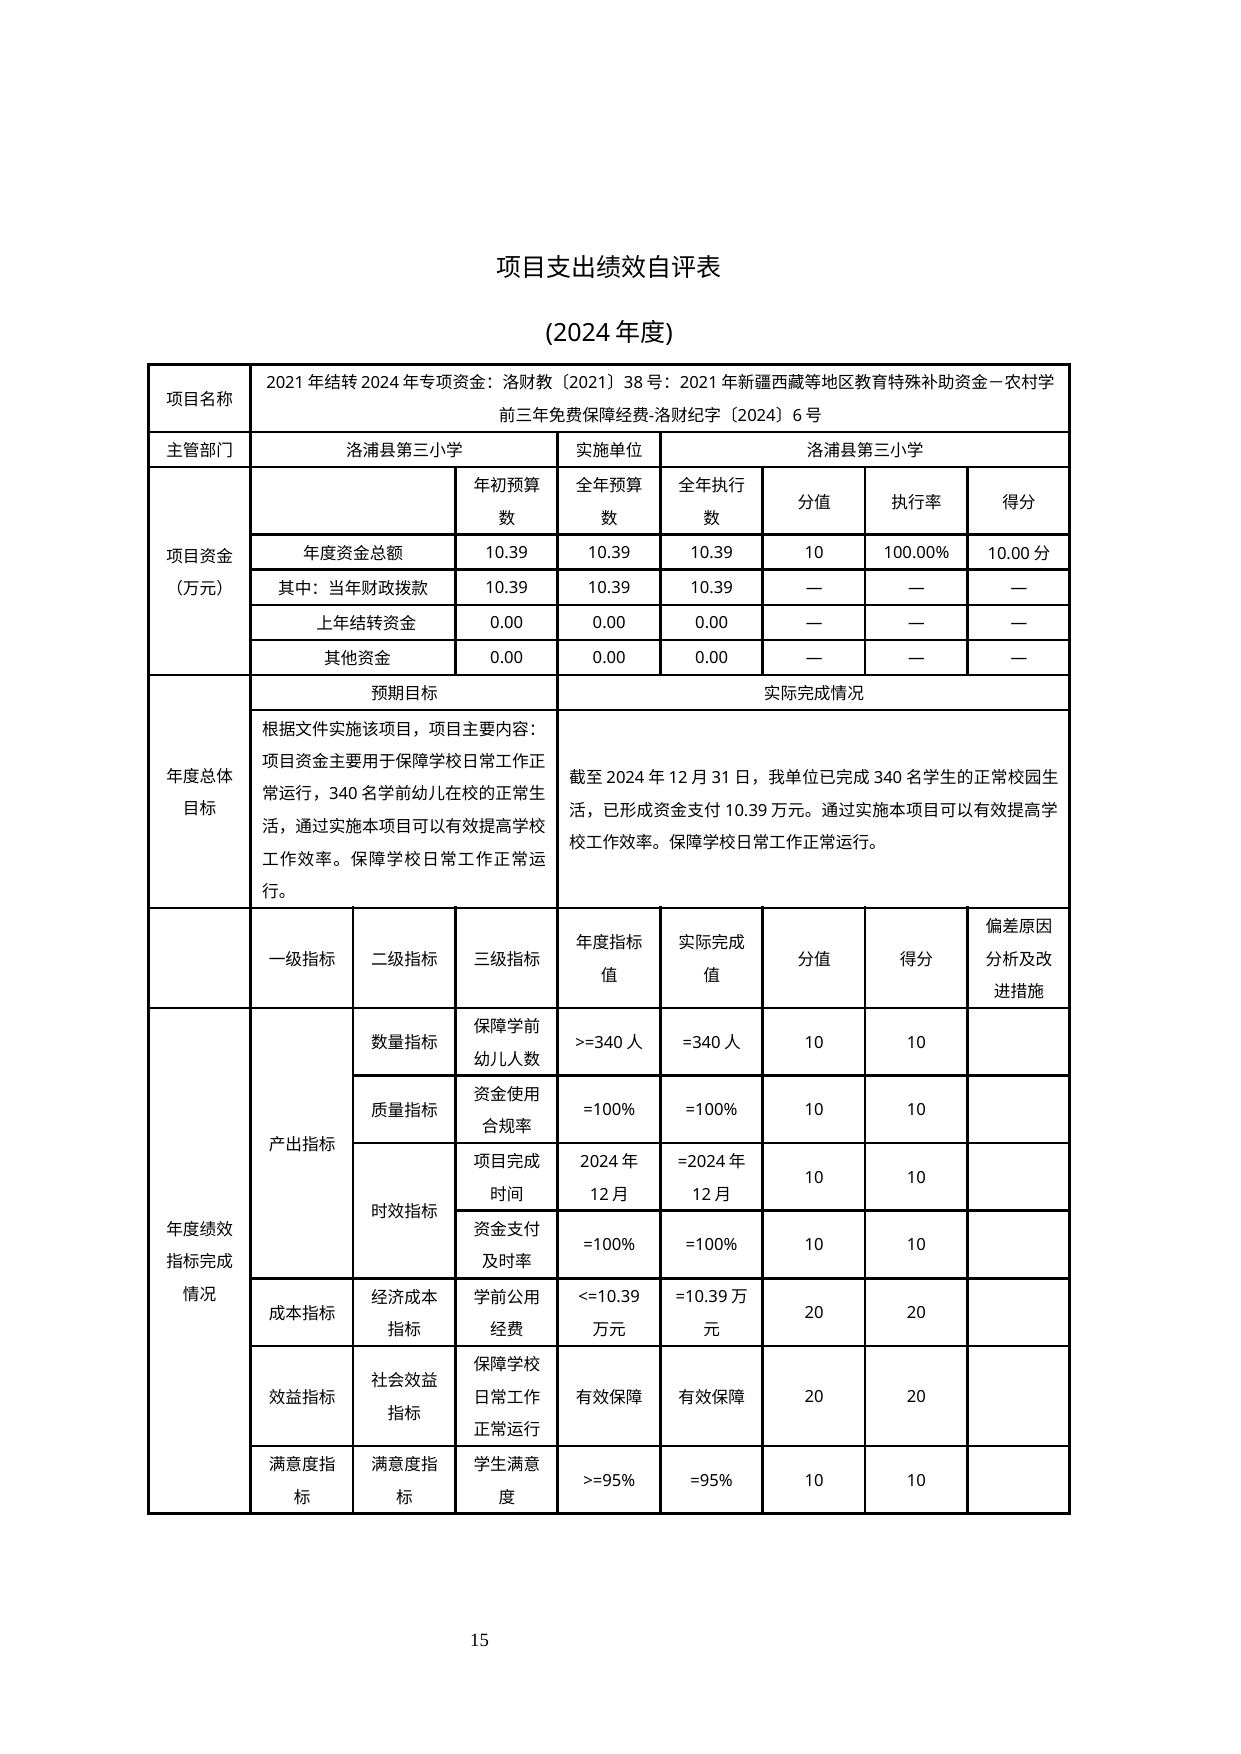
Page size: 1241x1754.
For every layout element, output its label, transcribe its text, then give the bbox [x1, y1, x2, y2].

table_cell 数量指标 [354, 1009, 454, 1074]
table_cell 学前公用经费 [457, 1280, 556, 1344]
table_cell 其他资金 [252, 641, 454, 674]
table_cell [969, 1280, 1068, 1344]
table_cell 实施单位 [559, 433, 659, 466]
table_cell — [969, 571, 1068, 603]
table_cell 10 [866, 1447, 966, 1512]
table_cell 效益指标 [252, 1347, 352, 1444]
table_cell >=95% [559, 1447, 659, 1512]
table_cell 全年执行数 [662, 468, 761, 533]
table_cell (2024年度) [148, 298, 1070, 363]
table_cell =95% [662, 1447, 761, 1512]
table_cell 资金支付及时率 [457, 1212, 556, 1277]
table_cell 得分 [866, 909, 966, 1006]
table_cell 0.00 [457, 641, 556, 674]
table_cell 有效保障 [662, 1347, 761, 1444]
table_cell [969, 1009, 1068, 1074]
table_cell <=10.39万元 [559, 1280, 659, 1344]
table_cell 执行率 [866, 468, 966, 533]
table_cell 10.39 [662, 536, 761, 568]
table_cell 10 [764, 1447, 864, 1512]
table_cell [150, 909, 249, 1006]
table_cell — [969, 606, 1068, 638]
table_cell — [969, 641, 1068, 674]
table_cell — [866, 606, 966, 638]
table_cell 成本指标 [252, 1280, 352, 1344]
table_cell [969, 1347, 1068, 1444]
table_cell — [764, 571, 864, 603]
table_cell 分值 [764, 909, 864, 1006]
table_cell [969, 1212, 1068, 1277]
table_cell 2024年12月 [559, 1144, 659, 1209]
table_cell [969, 1144, 1068, 1209]
table_cell 上年结转资金 [252, 606, 454, 638]
table_cell 20 [866, 1347, 966, 1444]
table_cell 0.00 [457, 606, 556, 638]
table_cell — [866, 641, 966, 674]
table_header 项目支出绩效自评表 [148, 233, 1070, 298]
table_cell 10.39 [559, 536, 659, 568]
table_cell 实际完成值 [662, 909, 761, 1006]
table_cell 经济成本指标 [354, 1280, 454, 1344]
table_cell 学生满意度 [457, 1447, 556, 1512]
table_cell 保障学校日常工作正常运行 [457, 1347, 556, 1444]
table_cell 偏差原因分析及改进措施 [969, 909, 1068, 1006]
table_cell =100% [662, 1077, 761, 1142]
table_cell 预期目标 [252, 676, 556, 709]
table_cell 10.39 [457, 536, 556, 568]
table_cell 年初预算数 [457, 468, 556, 533]
table_cell 10 [764, 536, 864, 568]
table_cell 10.39 [457, 571, 556, 603]
table_cell 年度指标值 [559, 909, 659, 1006]
table_cell =340人 [662, 1009, 761, 1074]
table_cell 二级指标 [354, 909, 454, 1006]
table_cell 0.00 [559, 606, 659, 638]
table_cell 项目完成时间 [457, 1144, 556, 1209]
table_cell 满意度指标 [354, 1447, 454, 1512]
table_cell 0.00 [662, 606, 761, 638]
table_cell 项目名称 [150, 366, 249, 431]
table_cell =10.39万元 [662, 1280, 761, 1344]
table_cell 洛浦县第三小学 [662, 433, 1068, 466]
table_cell — [764, 606, 864, 638]
table_cell 产出指标 [252, 1009, 352, 1277]
table_cell 10 [866, 1212, 966, 1277]
table_cell 时效指标 [354, 1144, 454, 1277]
table_cell 年度总体目标 [150, 676, 249, 906]
table_cell >=340人 [559, 1009, 659, 1074]
table_cell =100% [559, 1077, 659, 1142]
table_cell 10 [764, 1077, 864, 1142]
table_cell 20 [764, 1347, 864, 1444]
table_cell 主管部门 [150, 433, 249, 466]
table_cell [252, 468, 454, 533]
table_cell =2024年12月 [662, 1144, 761, 1209]
table_cell 分值 [764, 468, 864, 533]
table_cell 有效保障 [559, 1347, 659, 1444]
table_cell 20 [866, 1280, 966, 1344]
table_cell 项目资金 （万元） [150, 468, 249, 674]
table_cell 10 [866, 1144, 966, 1209]
table_cell 一级指标 [252, 909, 352, 1006]
table_cell 10.39 [559, 571, 659, 603]
table_cell 10 [764, 1144, 864, 1209]
table_cell 满意度指标 [252, 1447, 352, 1512]
table_cell 100.00% [866, 536, 966, 568]
table_cell 0.00 [559, 641, 659, 674]
table_cell 全年预算数 [559, 468, 659, 533]
table_cell [969, 1077, 1068, 1142]
table_cell 10.39 [662, 571, 761, 603]
table_cell 社会效益指标 [354, 1347, 454, 1444]
table_cell 10.00分 [969, 536, 1068, 568]
table_cell 资金使用合规率 [457, 1077, 556, 1142]
table_cell 年度绩效指标完成情况 [150, 1009, 249, 1512]
table_cell [969, 1447, 1068, 1512]
table_cell 10 [866, 1009, 966, 1074]
table_cell 其中：当年财政拨款 [252, 571, 454, 603]
table_cell 保障学前幼儿人数 [457, 1009, 556, 1074]
table_cell — [764, 641, 864, 674]
table_cell 10 [764, 1009, 864, 1074]
table_cell 得分 [969, 468, 1068, 533]
table_cell 0.00 [662, 641, 761, 674]
table_cell 截至2024年12月31日，我单位已完成340名学生的正常校园生活，已形成资金支付10.39万元。通过实施本项目可以有效提高学校工作效率。保障学校日常工作正常运行。 [559, 711, 1068, 906]
table_cell 实际完成情况 [559, 676, 1068, 709]
table_cell 10 [866, 1077, 966, 1142]
table_cell 质量指标 [354, 1077, 454, 1142]
table_cell 三级指标 [457, 909, 556, 1006]
table_cell 洛浦县第三小学 [252, 433, 556, 466]
table_cell =100% [559, 1212, 659, 1277]
table_cell 20 [764, 1280, 864, 1344]
table_cell 10 [764, 1212, 864, 1277]
table_cell 2021年结转2024年专项资金：洛财教〔2021〕38号：2021年新疆西藏等地区教育特殊补助资金－农村学前三年免费保障经费-洛财纪字〔2024〕6号 [252, 366, 1068, 431]
table_cell 根据文件实施该项目，项目主要内容：项目资金主要用于保障学校日常工作正常运行，340名学前幼儿在校的正常生活，通过实施本项目可以有效提高学校工作效率。保障学校日常工作正常运行。 [252, 711, 556, 906]
table_cell — [866, 571, 966, 603]
table_cell =100% [662, 1212, 761, 1277]
table_cell 年度资金总额 [252, 536, 454, 568]
